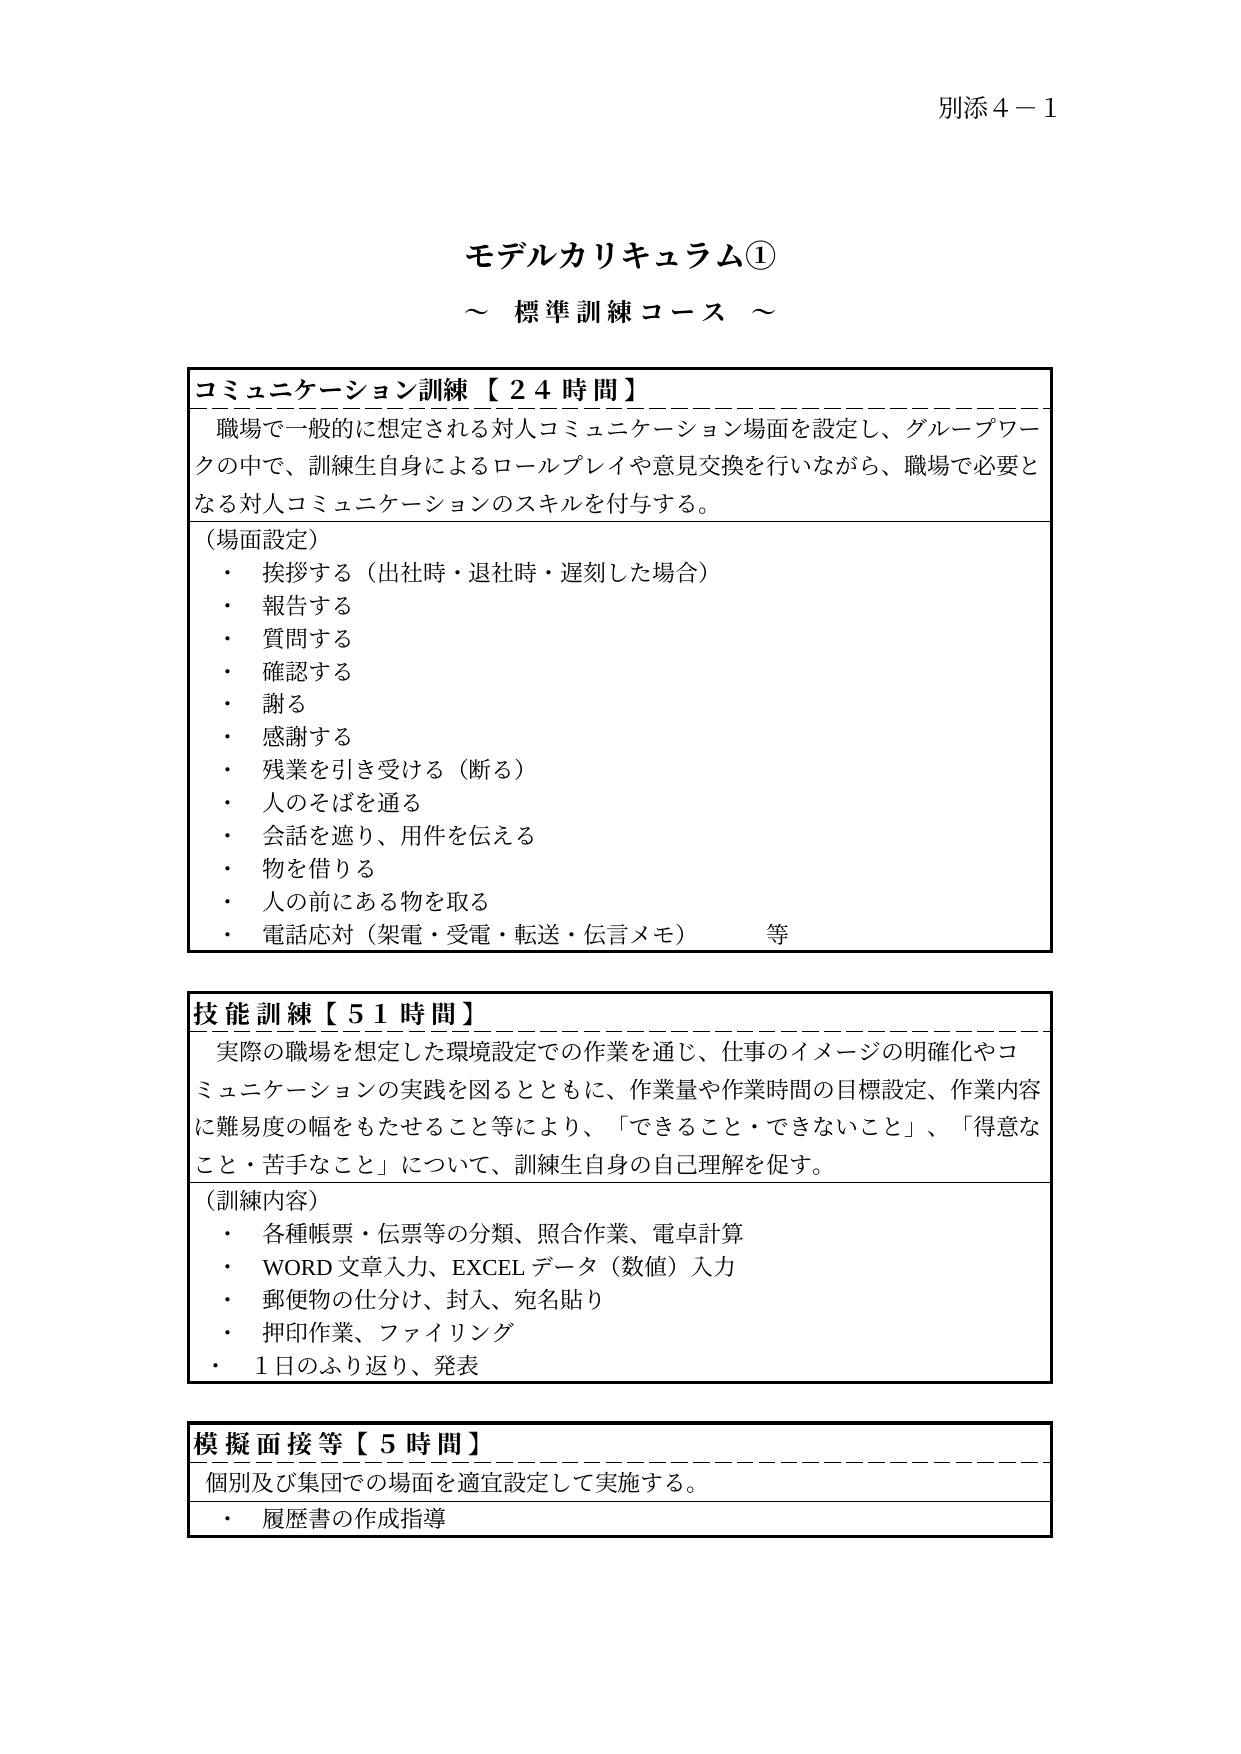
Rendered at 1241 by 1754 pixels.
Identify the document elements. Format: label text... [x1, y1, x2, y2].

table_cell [190, 1502, 1050, 1534]
table_cell 実際の職場を想定した環境設定での作業を通じ、仕事のイメージの明確化やコミュニケーションの実践を図るとともに、作業量や作業時間の目標設定、作業内容に難易度の幅をもたせること等により、「できること・できないこと」、「得意なこと・苦手なこと」について、訓練生自身の自己理解を促す。 [190, 1031, 1050, 1182]
table_cell 職場で一般的に想定される対人コミュニケーション場面を設定し、グループワークの中で、訓練生自身によるロールプレイや意見交換を行いながら、職場で必要となる対人コミュニケーションのスキルを付与する。 [190, 408, 1050, 521]
text モデルカリキュラム① [177, 217, 1063, 292]
table_cell （場面設定） ・ 挨拶する（出社時・退社時・遅刻した場合） ・ 報告する ・ 質問する ・ 確認する ・ 謝る ・ 感謝する ・ 残業を引き受ける（断る） ・ 人のそばを通る ・ 会話を遮り、用件を伝える ・ 物を借りる ・ 人の前にある物を取る ・ 電話応対（架電・受電・転送・伝言メモ） 等 [190, 522, 1050, 950]
table_header 技 能 訓 練【 ５１ 時 間 】 [190, 994, 1050, 1031]
table_header 模 擬 面 接 等【 ５ 時 間 】 [190, 1425, 1050, 1462]
table_header コミュニケーション訓練 【 ２４ 時 間 】 [190, 370, 1050, 407]
table_cell 個別及び集団での場面を適宜設定して実施する。 [190, 1462, 1050, 1501]
text ～ 標 準 訓 練 コ ー ス ～ [177, 292, 1063, 329]
table_cell （訓練内容） ・ 各種帳票・伝票等の分類、照合作業、電卓計算 ・ WORD文章入力、EXCELデータ（数値）入力 ・ 郵便物の仕分け、封入、宛名貼り ・ 押印作業、ファイリング ・ １日のふり返り、発表 [190, 1183, 1050, 1381]
